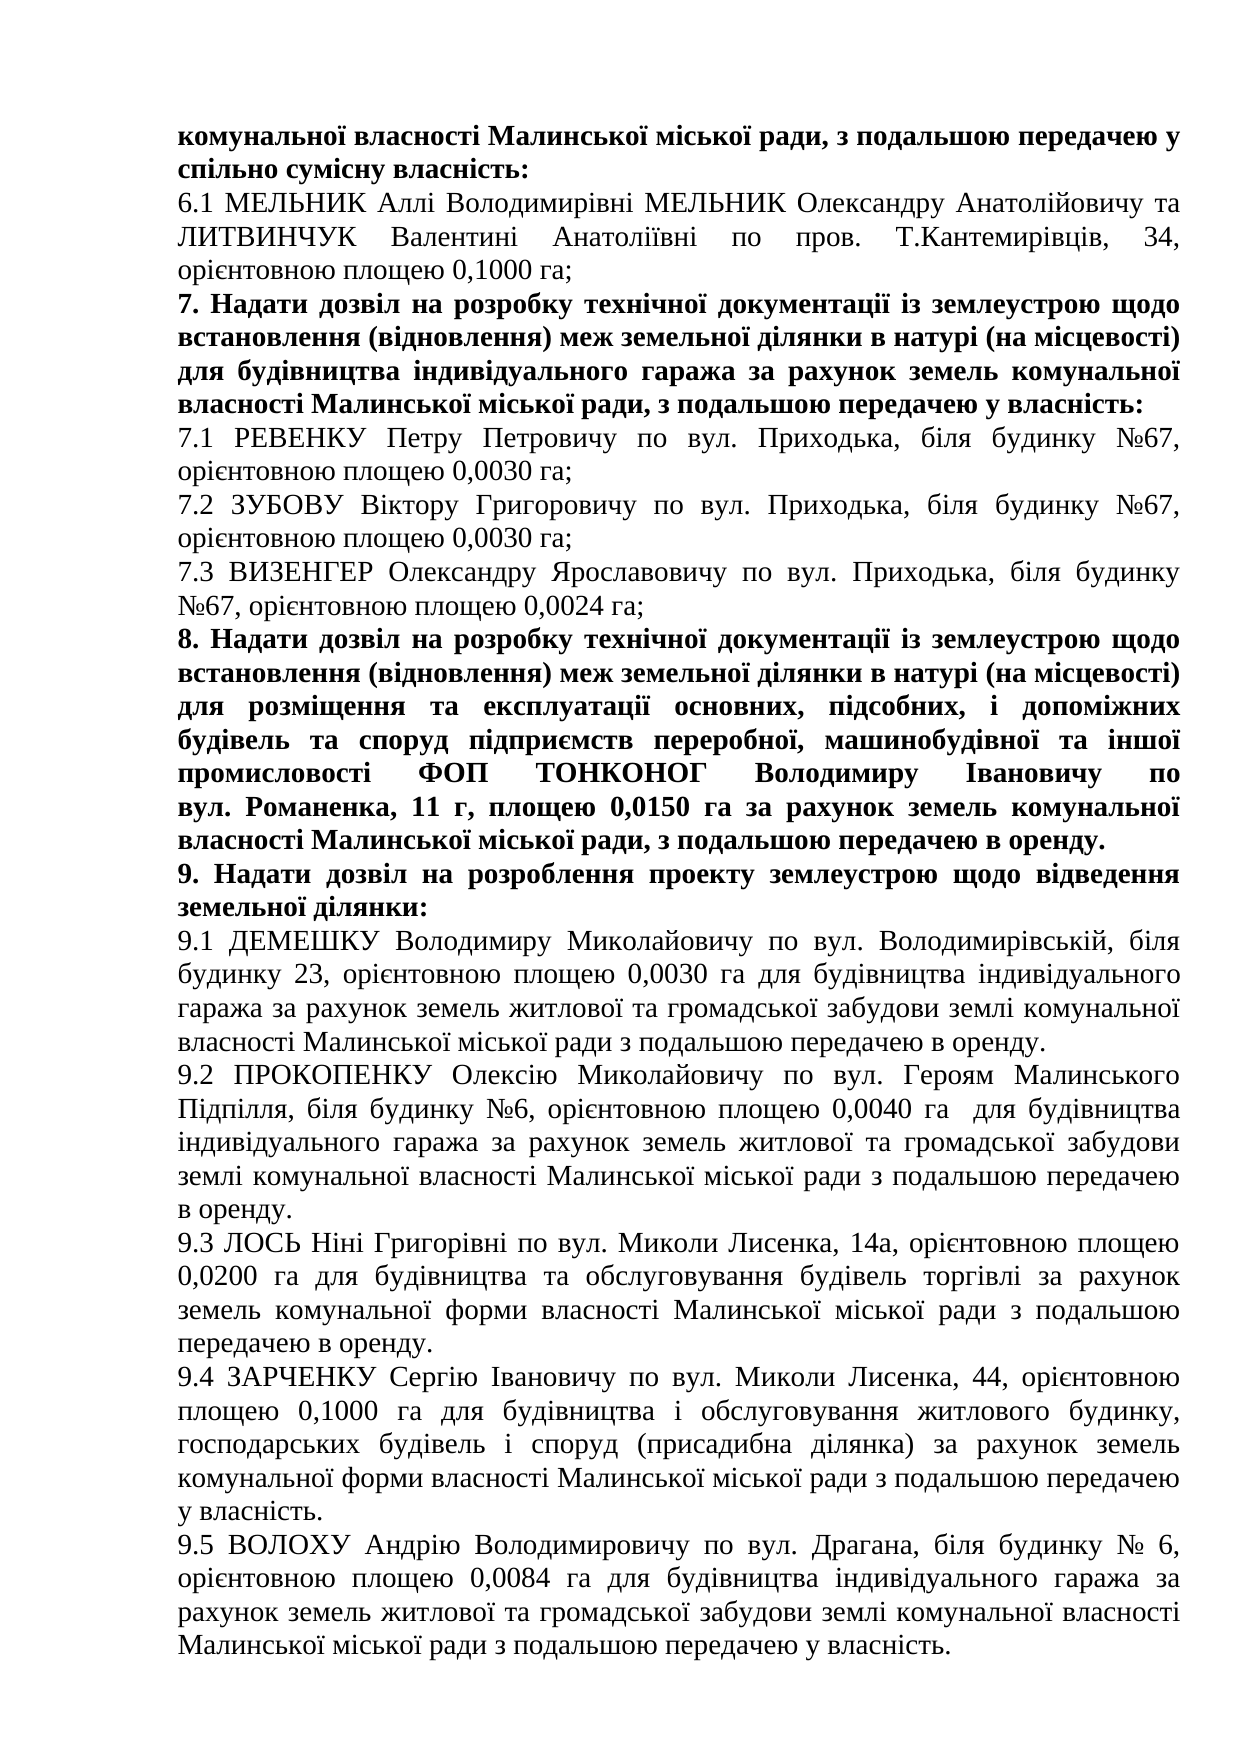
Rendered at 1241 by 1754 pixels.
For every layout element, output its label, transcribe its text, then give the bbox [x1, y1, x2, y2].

text 9. Надати дозвіл на розроблення проекту землеустрою щодо відведення земельної ділянки: [177, 856, 1181, 923]
text 8. Надати дозвіл на розробку технічної документації із землеустрою щодо встановлення (відновлення) меж земельної ділянки в натурі (на місцевості) для розміщення та експлуатації основних, підсобних, і допоміжних будівель та споруд підприємств переробної, машинобудівної та іншої промисловості ФОП ТОНКОНОГ Володимиру Івановичу по вул. Романенка, 11 г, площею 0,0150 га за рахунок земель комунальної власності Малинської міської ради, з подальшою передачею в оренду. [177, 621, 1181, 856]
text 9.3 ЛОСЬ Ніні Григорівні по вул. Миколи Лисенка, 14а, орієнтовною площею 0,0200 га для будівництва та обслуговування будівель торгівлі за рахунок земель комунальної форми власності Малинської міської ради з подальшою передачею в оренду. [177, 1225, 1181, 1359]
text 7. Надати дозвіл на розробку технічної документації із землеустрою щодо встановлення (відновлення) меж земельної ділянки в натурі (на місцевості) для будівництва індивідуального гаража за рахунок земель комунальної власності Малинської міської ради, з подальшою передачею у власність: [177, 286, 1181, 420]
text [177, 118, 1181, 185]
text 9.5 ВОЛОХУ Андрію Володимировичу по вул. Драгана, біля будинку № 6, орієнтовною площею 0,0084 га для будівництва індивідуального гаража за рахунок земель житлової та громадської забудови землі комунальної власності Малинської міської ради з подальшою передачею у власність. [177, 1527, 1181, 1661]
text 6.1 МЕЛЬНИК Аллі Володимирівні МЕЛЬНИК Олександру Анатолійовичу та ЛИТВИНЧУК Валентині Анатоліївні по пров. Т.Кантемирівців, 34, орієнтовною площею 0,1000 га; [177, 185, 1181, 286]
text 9.2 ПРОКОПЕНКУ Олексію Миколайовичу по вул. Героям Малинського Підпілля, біля будинку №6, орієнтовною площею 0,0040 га для будівництва індивідуального гаража за рахунок земель житлової та громадської забудови землі комунальної власності Малинської міської ради з подальшою передачею в оренду. [177, 1057, 1181, 1225]
text 9.1 ДЕМЕШКУ Володимиру Миколайовичу по вул. Володимирівській, біля будинку 23, орієнтовною площею 0,0030 га для будівництва індивідуального гаража за рахунок земель житлової та громадської забудови землі комунальної власності Малинської міської ради з подальшою передачею в оренду. [177, 923, 1181, 1057]
text 9.4 ЗАРЧЕНКУ Сергію Івановичу по вул. Миколи Лисенка, 44, орієнтовною площею 0,1000 га для будівництва і обслуговування житлового будинку, господарських будівель і споруд (присадибна ділянка) за рахунок земель комунальної форми власності Малинської міської ради з подальшою передачею у власність. [177, 1359, 1181, 1527]
text 7.1 РЕВЕНКУ Петру Петровичу по вул. Приходька, біля будинку №67, орієнтовною площею 0,0030 га; [177, 420, 1181, 487]
text 7.3 ВИЗЕНГЕР Олександру Ярославовичу по вул. Приходька, біля будинку №67, орієнтовною площею 0,0024 га; [177, 554, 1181, 621]
text 7.2 ЗУБОВУ Віктору Григоровичу по вул. Приходька, біля будинку №67, орієнтовною площею 0,0030 га; [177, 487, 1181, 554]
